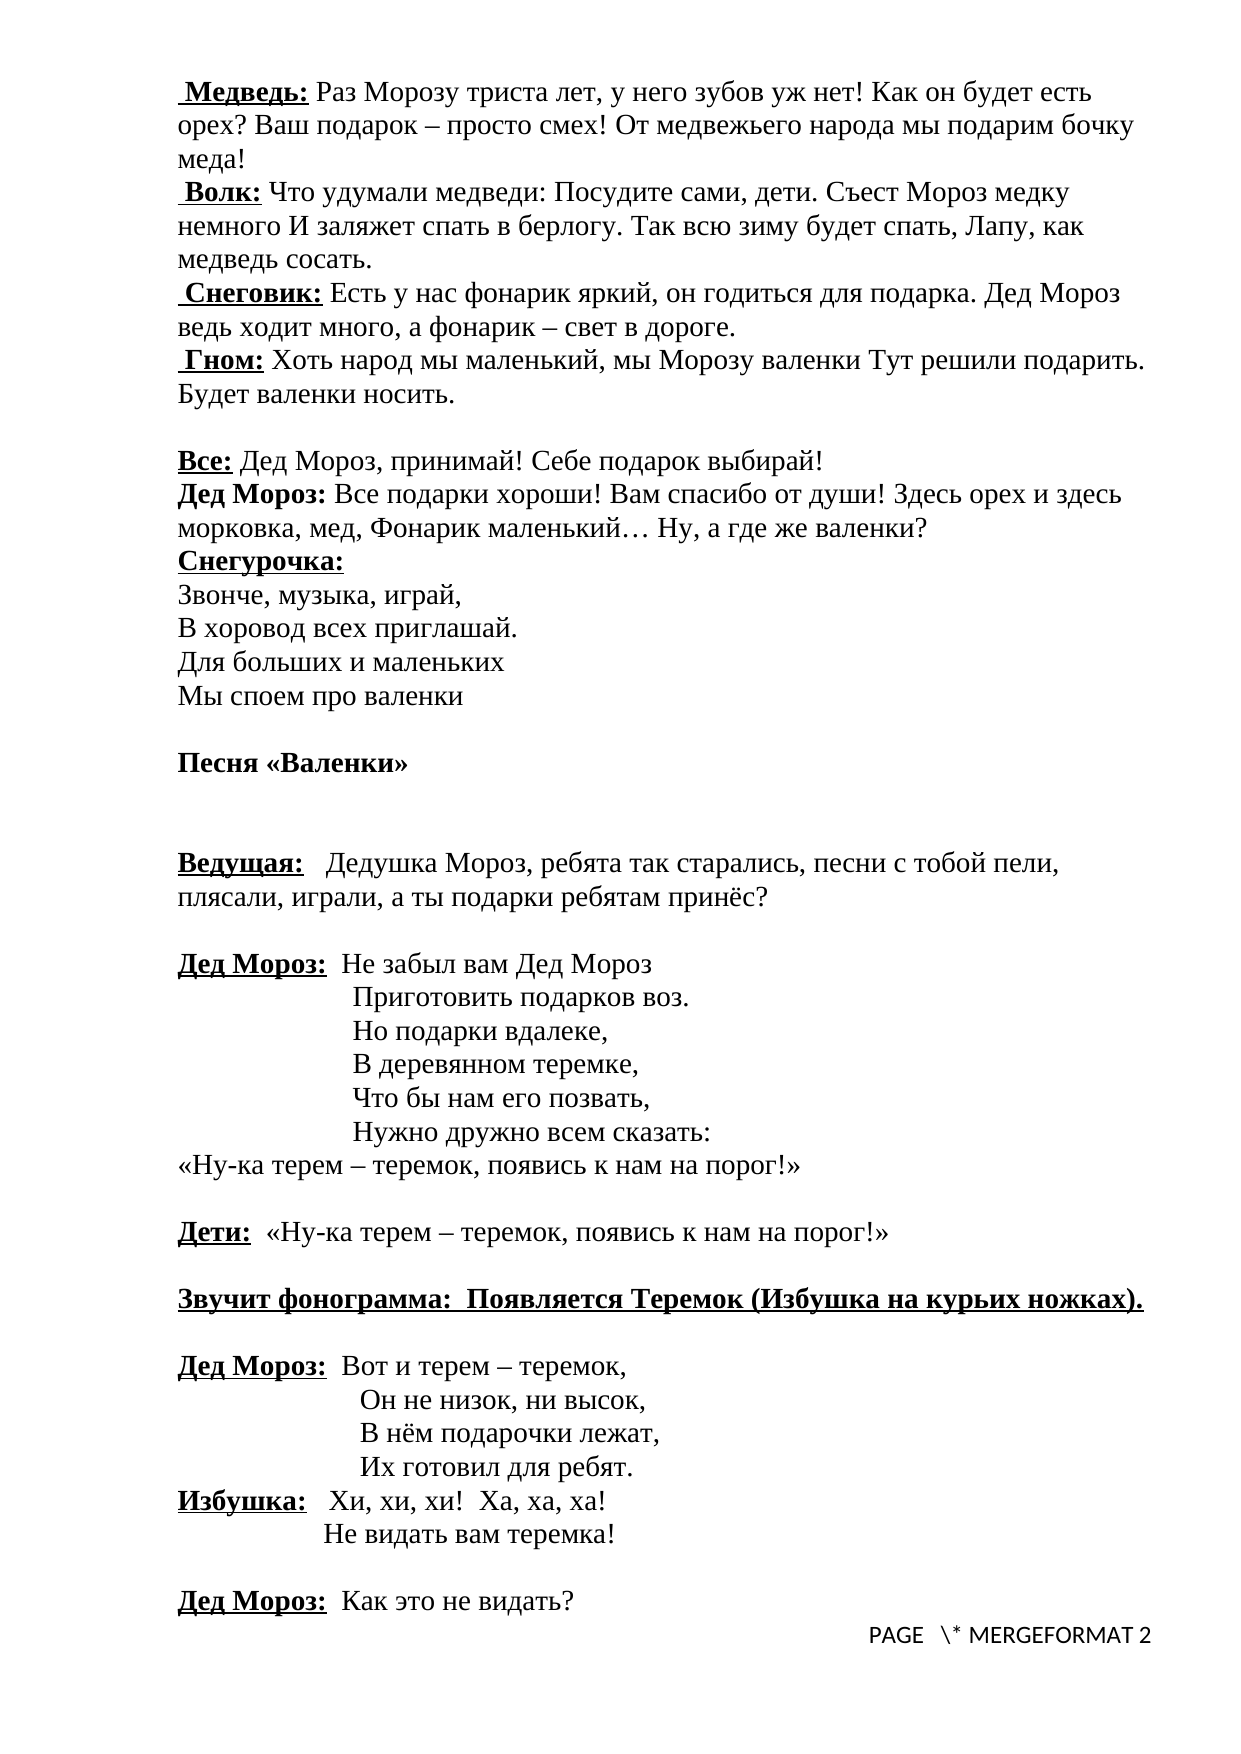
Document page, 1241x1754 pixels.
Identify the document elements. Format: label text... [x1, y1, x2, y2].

text Дед Мороз: Не забыл вам Дед Мороз [177, 946, 1152, 979]
text Дед Мороз: Все подарки хороши! Вам спасибо от души! Здесь орех и здесь морковка, мед, Фонарик маленький… Ну, а где же валенки? [177, 476, 1152, 543]
text Что бы нам его позвать, [177, 1080, 1152, 1114]
text Не видать вам теремка! [177, 1516, 1152, 1550]
text Гном: Хоть народ мы маленький, мы Морозу валенки Тут решили подарить. Будет валенки носить. [177, 342, 1152, 409]
text Приготовить подарков воз. [177, 979, 1152, 1013]
text Он не низок, ни высок, [177, 1382, 1152, 1416]
text Звонче, музыка, играй, [177, 577, 1152, 611]
text Медведь: Раз Морозу триста лет, у него зубов уж нет! Как он будет есть орех? Ваш подарок – просто смех! От медвежьего народа мы подарим бочку меда! [177, 74, 1152, 174]
text В нём подарочки лежат, [177, 1416, 1152, 1449]
text Мы споем про валенки [177, 678, 1152, 711]
text Дети: «Ну-ка терем – теремок, появись к нам на порог!» [177, 1214, 1152, 1248]
text Снегурочка: [177, 543, 1152, 577]
text Избушка: Хи, хи, хи! Ха, ха, ха! [177, 1483, 1152, 1516]
text Все: Дед Мороз, принимай! Себе подарок выбирай! [177, 443, 1152, 476]
text Но подарки вдалеке, [177, 1013, 1152, 1047]
text Ведущая: Дедушка Мороз, ребята так старались, песни с тобой пели, плясали, играли, а ты подарки ребятам принёс? [177, 845, 1152, 912]
text «Ну-ка терем – теремок, появись к нам на порог!» [177, 1147, 1152, 1181]
text Снеговик: Есть у нас фонарик яркий, он годиться для подарка. Дед Мороз ведь ходит много, а фонарик – свет в дороге. [177, 275, 1152, 342]
text Дед Мороз: Как это не видать? [177, 1583, 1152, 1617]
text Для больших и маленьких [177, 644, 1152, 678]
text В деревянном теремке, [177, 1047, 1152, 1080]
text Нужно дружно всем сказать: [177, 1114, 1152, 1147]
text Их готовил для ребят. [177, 1449, 1152, 1483]
text Дед Мороз: Вот и терем – теремок, [177, 1348, 1152, 1382]
text Волк: Что удумали медведи: Посудите сами, дети. Съест Мороз медку немного И заляжет спать в берлогу. Так всю зиму будет спать, Лапу, как медведь сосать. [177, 174, 1152, 275]
text Звучит фонограмма: Появляется Теремок (Избушка на курьих ножках). [177, 1281, 1152, 1315]
text В хоровод всех приглашай. [177, 611, 1152, 644]
text Песня «Валенки» [177, 745, 1152, 778]
